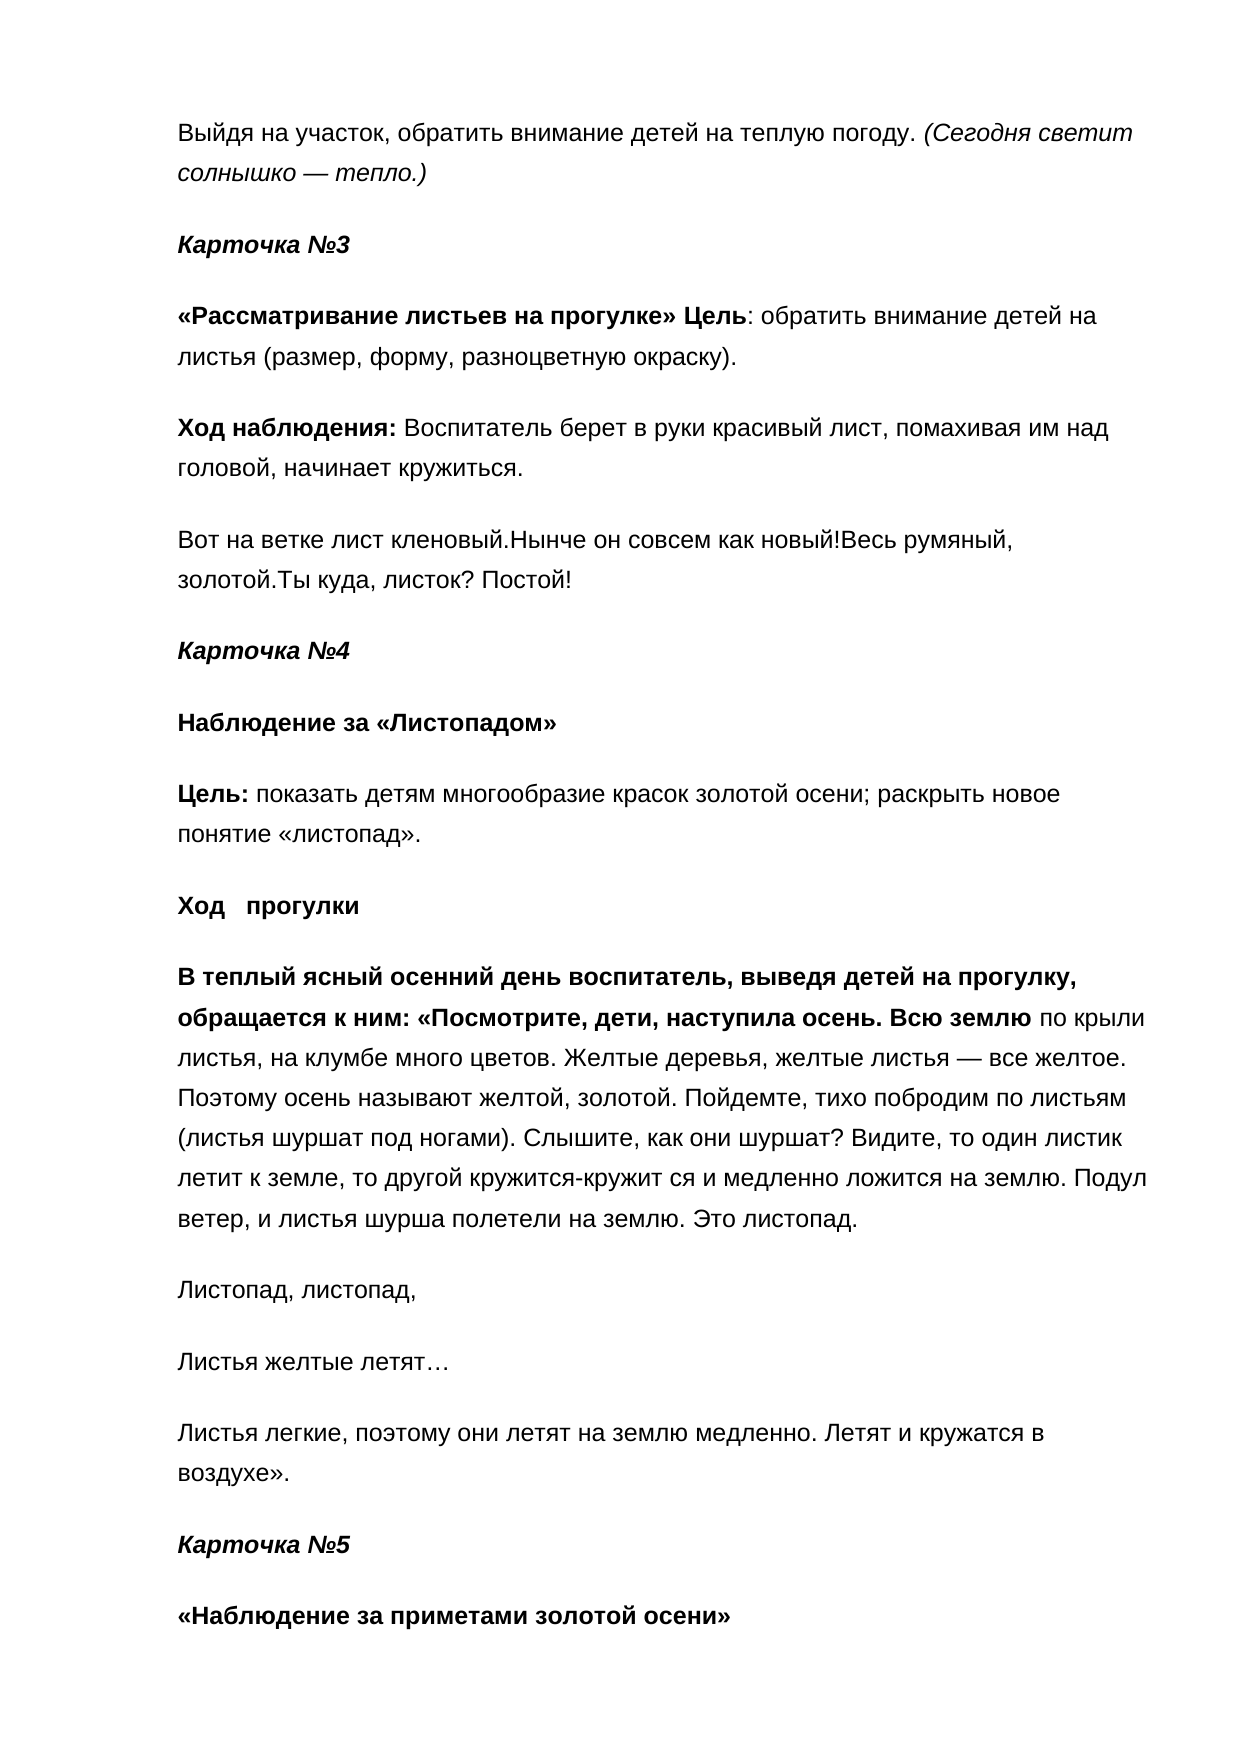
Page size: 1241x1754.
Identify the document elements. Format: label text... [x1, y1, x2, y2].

text Листья желтые летят… [177, 1346, 1152, 1375]
text Ход наблюдения: Воспитатель берет в руки красивый лист, помахивая им над головой, начинает кружиться. [177, 413, 1152, 482]
text Листья легкие, поэтому они летят на землю медленно. Летят и кружатся в воздухе». [177, 1418, 1152, 1487]
text Вот на ветке лист кленовый.Нынче он совсем как новый!Весь румяный, золотой.Ты куда, листок? Постой! [177, 524, 1152, 593]
text Выйдя на участок, обратить внимание детей на теплую погоду. (Сегодня светит солнышко — тепло.) [177, 118, 1152, 187]
text Листопад, листопад, [177, 1275, 1152, 1304]
text Карточка №4 [177, 636, 1152, 665]
text В теплый ясный осенний день воспитатель, выведя детей на прогулку, обращается к ним: «Посмотрите, дети, наступила осень. Всю землю по крыли листья, на клумбе много цветов. Желтые деревья, желтые листья — все желтое. Поэтому осень называют желтой, золотой. Пойдемте, тихо побродим по листьям (листья шуршат под ногами). Слышите, как они шуршат? Видите, то один листик летит к земле, то другой кружится-кружит ся и медленно ложится на землю. Подул ветер, и листья шурша полетели на землю. Это листопад. [177, 962, 1152, 1232]
text Цель: показать детям многообразие красок золотой осени; раскрыть новое понятие «листопад». [177, 779, 1152, 848]
text Ход прогулки [177, 891, 1152, 919]
text «Наблюдение за приметами золотой осени» [177, 1601, 1152, 1630]
text Карточка №5 [177, 1529, 1152, 1558]
text «Рассматривание листьев на прогулке» Цель: обратить внимание детей на листья (размер, форму, разноцветную окраску). [177, 301, 1152, 370]
text Наблюдение за «Листопадом» [177, 708, 1152, 736]
text Карточка №3 [177, 230, 1152, 258]
